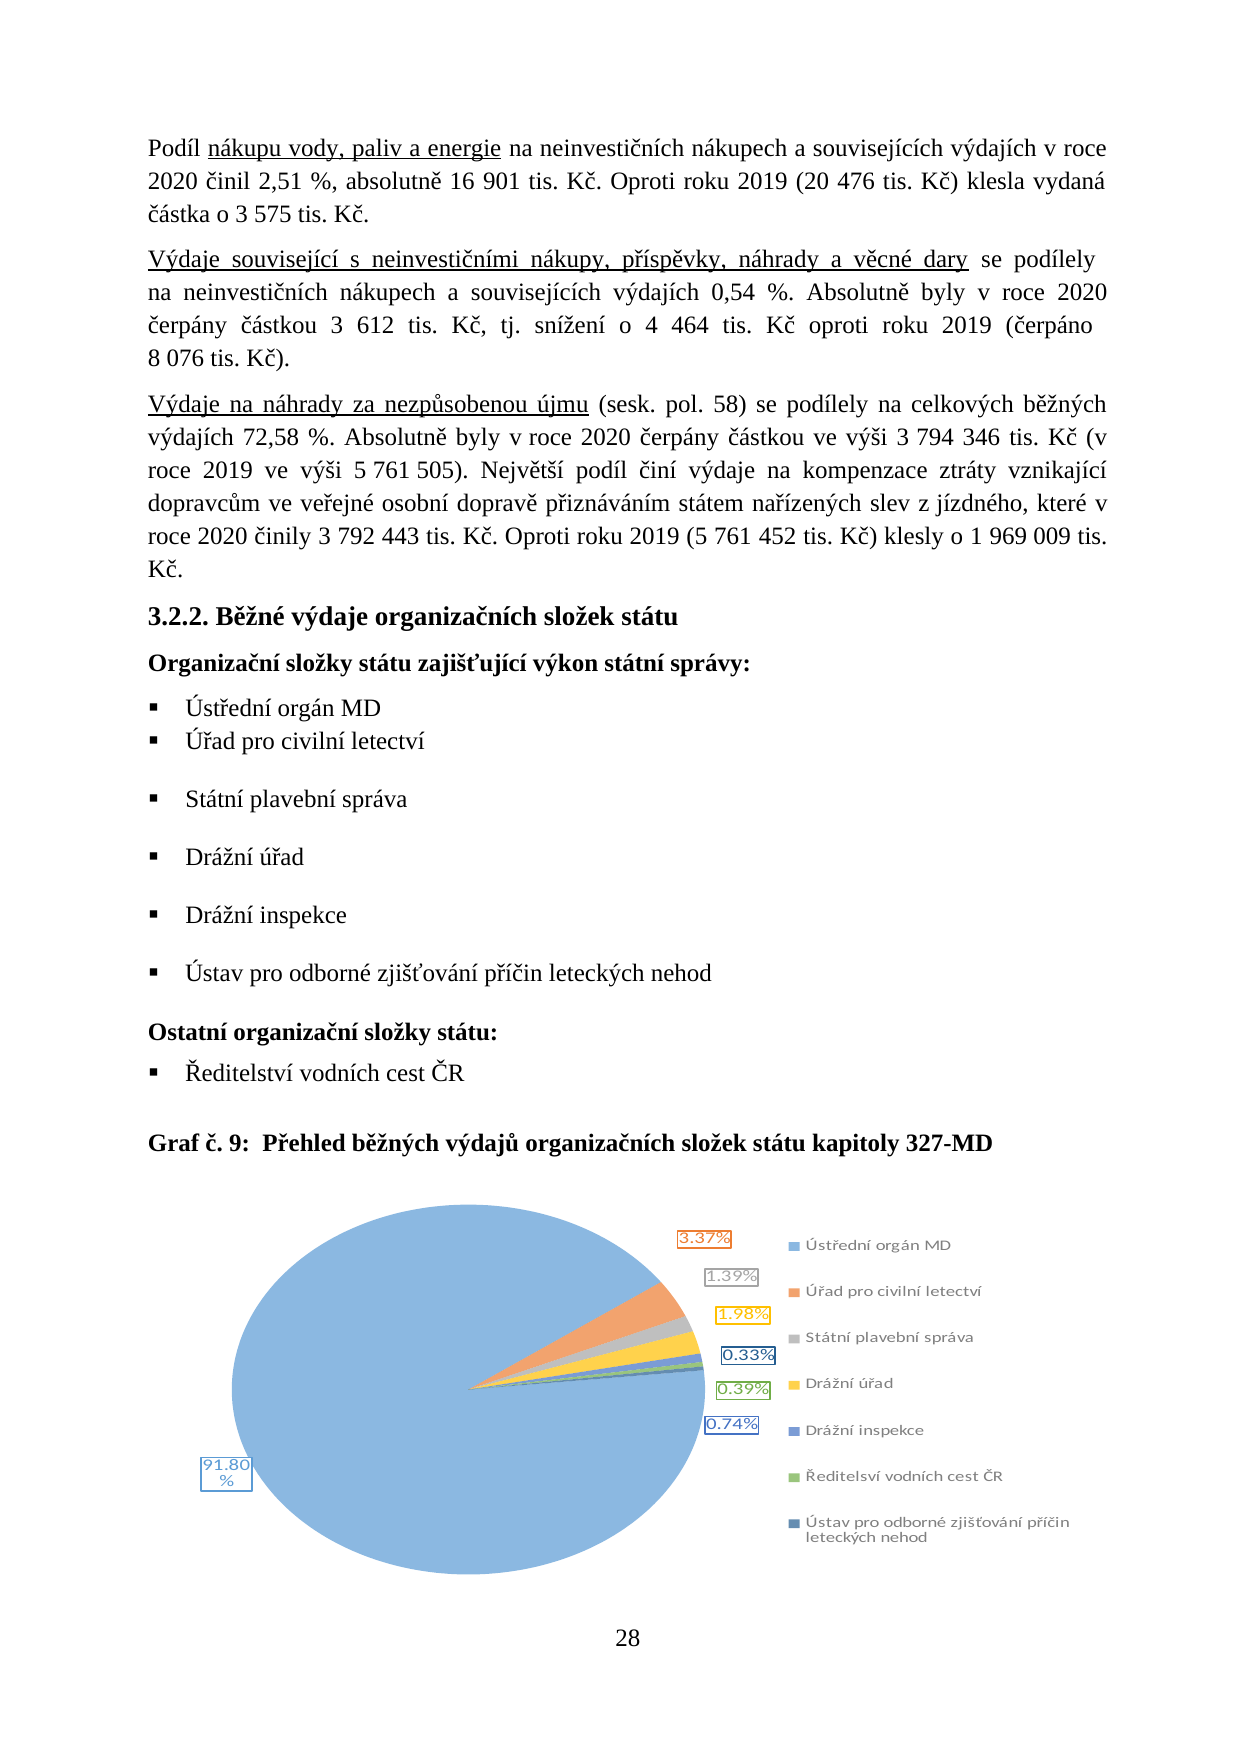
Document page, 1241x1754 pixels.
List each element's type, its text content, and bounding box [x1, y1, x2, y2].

list Ředitelství vodních cest ČR [148, 1058, 1107, 1087]
list Úřad pro civilní letectví [148, 726, 1107, 755]
text Výdaje související s neinvestičními nákupy, příspěvky, náhrady a věcné dary se podílely na neinvestičních nákupech a souvisejících výdajích 0,54 %. Absolutně byly v roce 2020 čerpány částkou 3 612 tis. Kč, tj. snížení o 4 464 tis. Kč oproti roku 2019 (čerpáno 8 076 tis. Kč). [148, 244, 1107, 372]
text Podíl nákupu vody, paliv a energie na neinvestičních nákupech a souvisejících výdajích v roce 2020 činil 2,51 %, absolutně 16 901 tis. Kč. Oproti roku 2019 (20 476 tis. Kč) klesla vydaná částka o 3 575 tis. Kč. [148, 133, 1107, 228]
list Drážní inspekce [148, 901, 1107, 929]
list Státní plavební správa [148, 784, 1107, 813]
text Organizační složky státu zajišťující výkon státní správy: [148, 648, 1107, 677]
list Ústav pro odborné zjišťování příčin leteckých nehod [148, 958, 1107, 987]
list Drážní úřad [148, 842, 1107, 871]
text Výdaje na náhrady za nezpůsobenou újmu (sesk. pol. 58) se podílely na celkových běžných výdajích 72,58 %. Absolutně byly v roce 2020 čerpány částkou ve výši 3 794 346 tis. Kč (v roce 2019 ve výši 5 761 505). Největší podíl činí výdaje na kompenzace ztráty vznikající dopravcům ve veřejné osobní dopravě přiznáváním státem nařízených slev z jízdného, které v roce 2020 činily 3 792 443 tis. Kč. Oproti roku 2019 (5 761 452 tis. Kč) klesly o 1 969 009 tis. Kč. [148, 389, 1107, 583]
text Graf č. 9: Přehled běžných výdajů organizačních složek státu kapitoly 327-MD [148, 1128, 1107, 1157]
text Ostatní organizační složky státu: [148, 1017, 1107, 1045]
list Ústřední orgán MD [148, 693, 1107, 722]
text Běžné výdaje organizačních složek státu [148, 600, 1107, 631]
